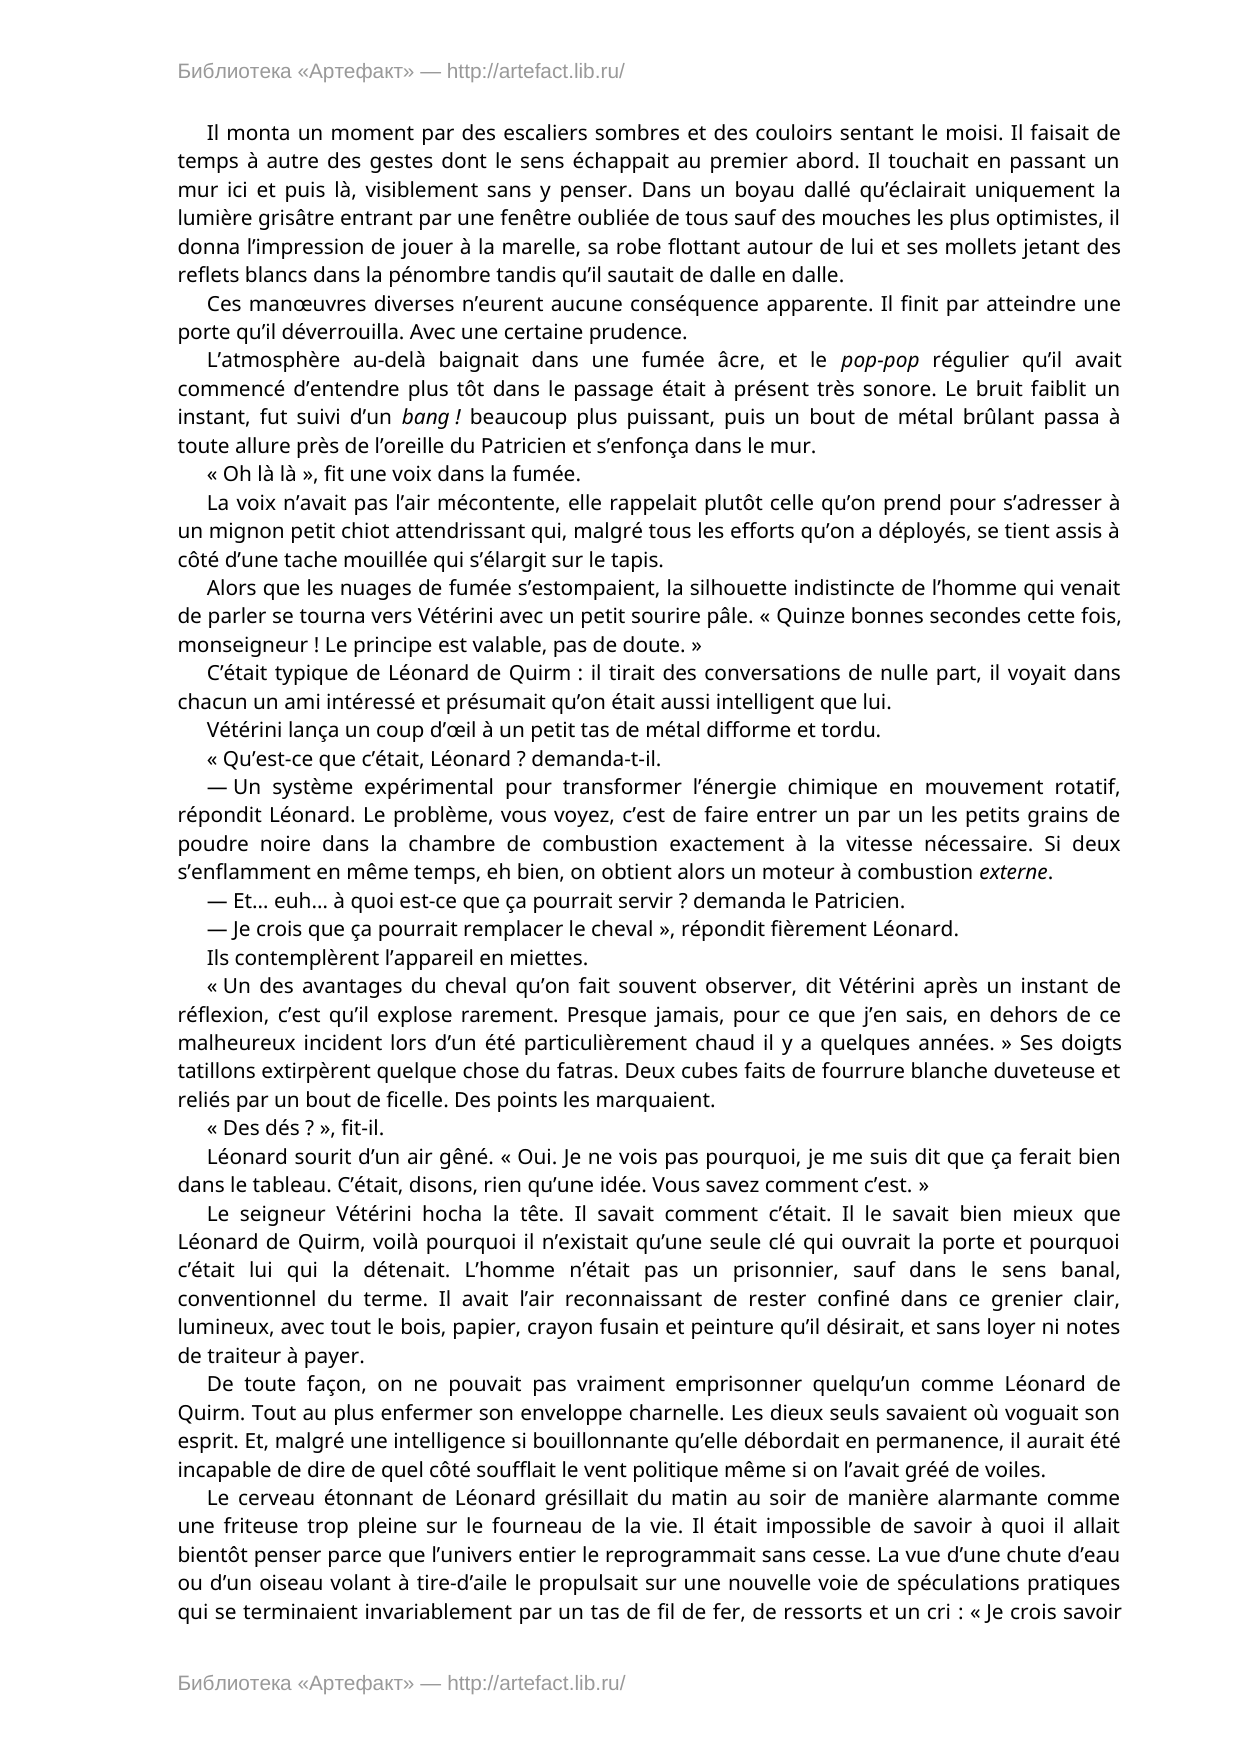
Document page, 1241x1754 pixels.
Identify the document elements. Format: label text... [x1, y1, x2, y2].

text Vétérini lança un coup d’œil à un petit tas de métal difforme et tordu. [177, 715, 1122, 744]
text L’atmosphère au-delà baignait dans une fumée âcre, et le pop-pop régulier qu’il avait commencé d’entendre plus tôt dans le passage était à présent très sonore. Le bruit faiblit un instant, fut suivi d’un bang ! beaucoup plus puissant, puis un bout de métal brûlant passa à toute allure près de l’oreille du Patricien et s’enfonça dans le mur. [177, 346, 1122, 459]
text Alors que les nuages de fumée s’estompaient, la silhouette indistincte de l’homme qui venait de parler se tourna vers Vétérini avec un petit sourire pâle. « Quinze bonnes secondes cette fois, monseigneur ! Le principe est valable, pas de doute. » [177, 573, 1122, 658]
text « Qu’est-ce que c’était, Léonard ? demanda-t-il. [177, 744, 1122, 772]
text La voix n’avait pas l’air mécontente, elle rappelait plutôt celle qu’on prend pour s’adresser à un mignon petit chiot attendrissant qui, malgré tous les efforts qu’on a déployés, se tient assis à côté d’une tache mouillée qui s’élargit sur le tapis. [177, 488, 1122, 573]
text — Je crois que ça pourrait remplacer le cheval », répondit fièrement Léonard. [177, 914, 1122, 943]
text — Et… euh… à quoi est-ce que ça pourrait servir ? demanda le Patricien. [177, 886, 1122, 914]
text Ces manœuvres diverses n’eurent aucune conséquence apparente. Il finit par atteindre une porte qu’il déverrouilla. Avec une certaine prudence. [177, 289, 1122, 346]
text « Un des avantages du cheval qu’on fait souvent observer, dit Vétérini après un instant de réflexion, c’est qu’il explose rarement. Presque jamais, pour ce que j’en sais, en dehors de ce malheureux incident lors d’un été particulièrement chaud il y a quelques années. » Ses doigts tatillons extirpèrent quelque chose du fatras. Deux cubes faits de fourrure blanche duveteuse et reliés par un bout de ficelle. Des points les marquaient. [177, 971, 1122, 1113]
text — Un système expérimental pour transformer l’énergie chimique en mouvement rotatif, répondit Léonard. Le problème, vous voyez, c’est de faire entrer un par un les petits grains de poudre noire dans la chambre de combustion exactement à la vitesse nécessaire. Si deux s’enflamment en même temps, eh bien, on obtient alors un moteur à combustion externe. [177, 772, 1122, 886]
text Il monta un moment par des escaliers sombres et des couloirs sentant le moisi. Il faisait de temps à autre des gestes dont le sens échappait au premier abord. Il touchait en passant un mur ici et puis là, visiblement sans y penser. Dans un boyau dallé qu’éclairait uniquement la lumière grisâtre entrant par une fenêtre oubliée de tous sauf des mouches les plus optimistes, il donna l’impression de jouer à la marelle, sa robe flottant autour de lui et ses mollets jetant des reflets blancs dans la pénombre tandis qu’il sautait de dalle en dalle. [177, 118, 1122, 289]
text Léonard sourit d’un air gêné. « Oui. Je ne vois pas pourquoi, je me suis dit que ça ferait bien dans le tableau. C’était, disons, rien qu’une idée. Vous savez comment c’est. » [177, 1142, 1122, 1199]
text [177, 1483, 1122, 1625]
text Ils contemplèrent l’appareil en miettes. [177, 943, 1122, 971]
text De toute façon, on ne pouvait pas vraiment emprisonner quelqu’un comme Léonard de Quirm. Tout au plus enfermer son enveloppe charnelle. Les dieux seuls savaient où voguait son esprit. Et, malgré une intelligence si bouillonnante qu’elle débordait en permanence, il aurait été incapable de dire de quel côté soufflait le vent politique même si on l’avait gréé de voiles. [177, 1369, 1122, 1483]
text C’était typique de Léonard de Quirm : il tirait des conversations de nulle part, il voyait dans chacun un ami intéressé et présumait qu’on était aussi intelligent que lui. [177, 658, 1122, 715]
text « Oh là là », fit une voix dans la fumée. [177, 459, 1122, 488]
text Le seigneur Vétérini hocha la tête. Il savait comment c’était. Il le savait bien mieux que Léonard de Quirm, voilà pourquoi il n’existait qu’une seule clé qui ouvrait la porte et pourquoi c’était lui qui la détenait. L’homme n’était pas un prisonnier, sauf dans le sens banal, conventionnel du terme. Il avait l’air reconnaissant de rester confiné dans ce grenier clair, lumineux, avec tout le bois, papier, crayon fusain et peinture qu’il désirait, et sans loyer ni notes de traiteur à payer. [177, 1199, 1122, 1369]
text « Des dés ? », fit-il. [177, 1113, 1122, 1142]
